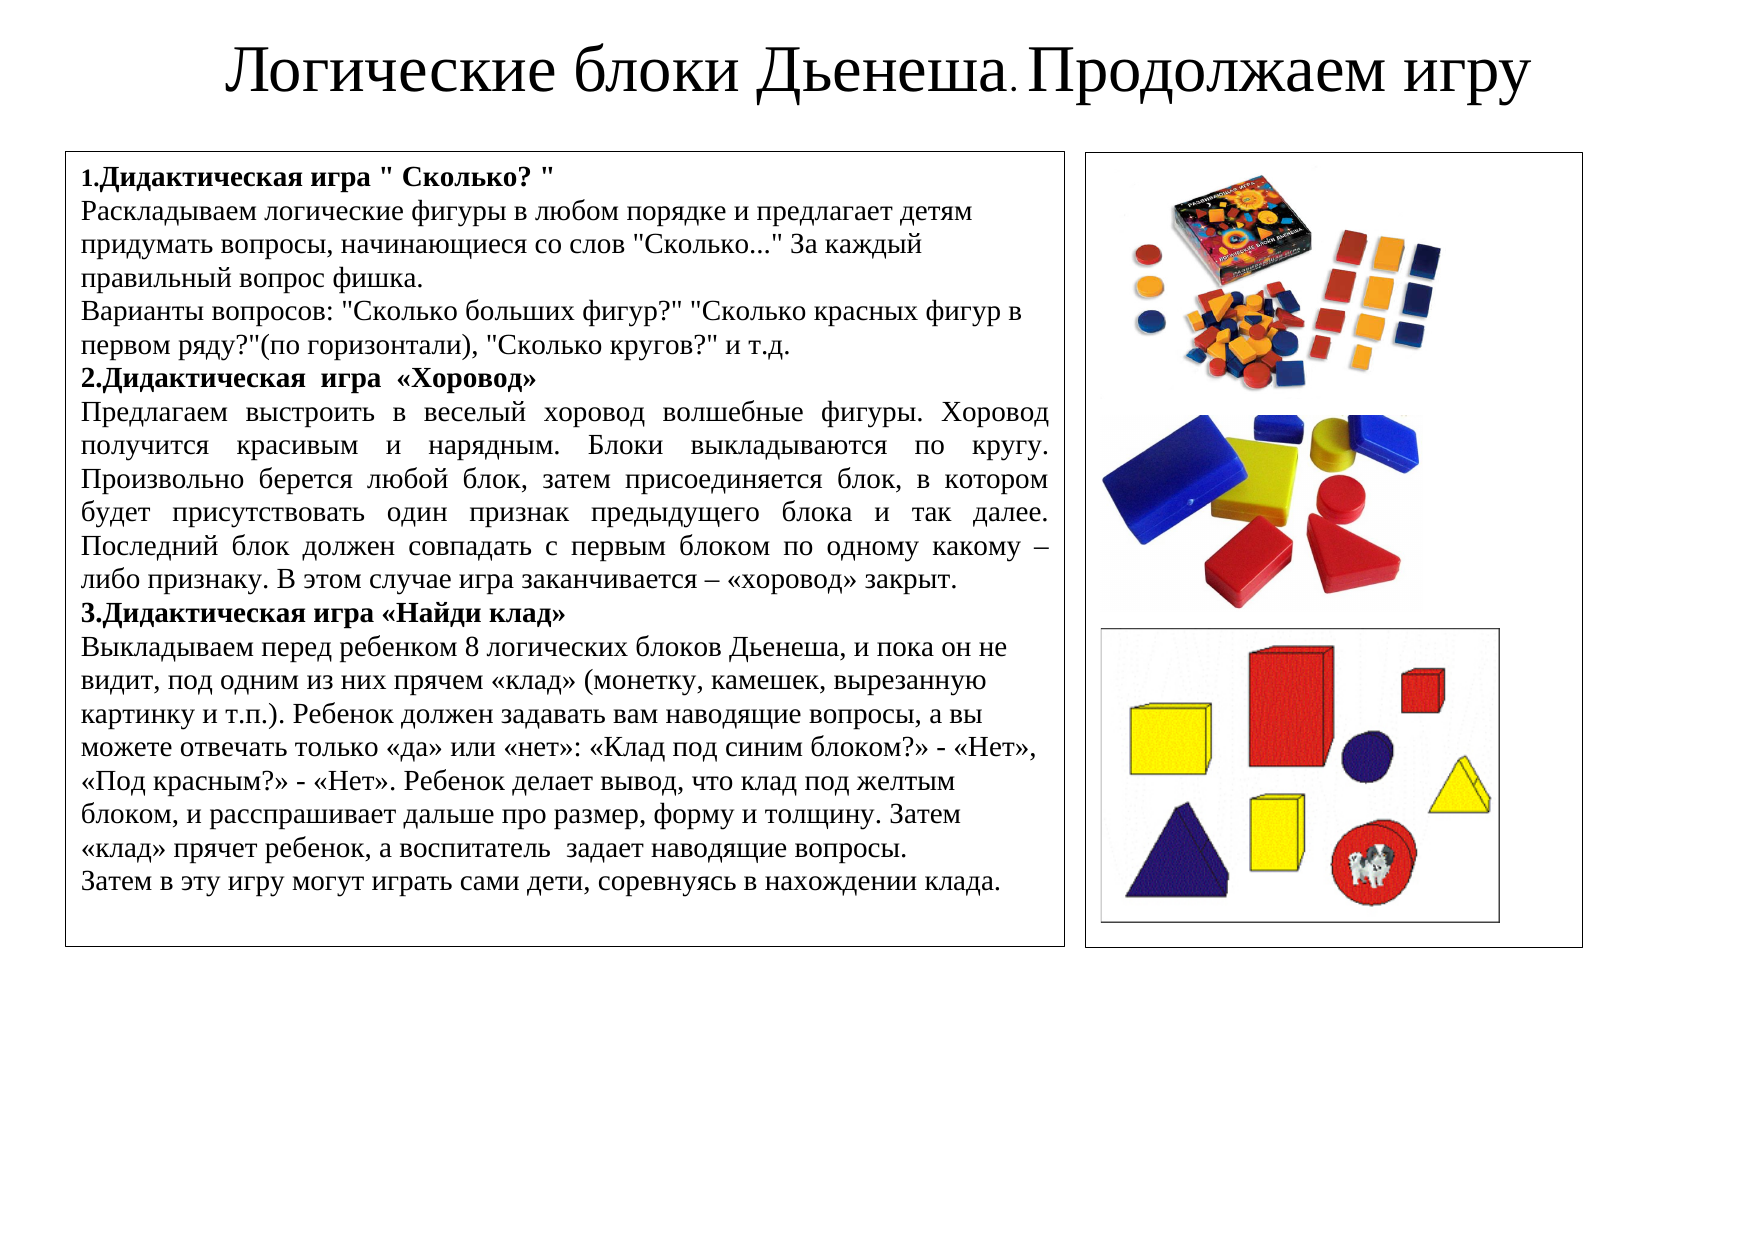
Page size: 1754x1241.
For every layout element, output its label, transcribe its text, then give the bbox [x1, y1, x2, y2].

picture [1100, 160, 1460, 399]
picture [1100, 628, 1500, 923]
picture [1100, 415, 1423, 612]
text Логические блоки Дьенеша. Продолжаем игру [118, 29, 1639, 106]
